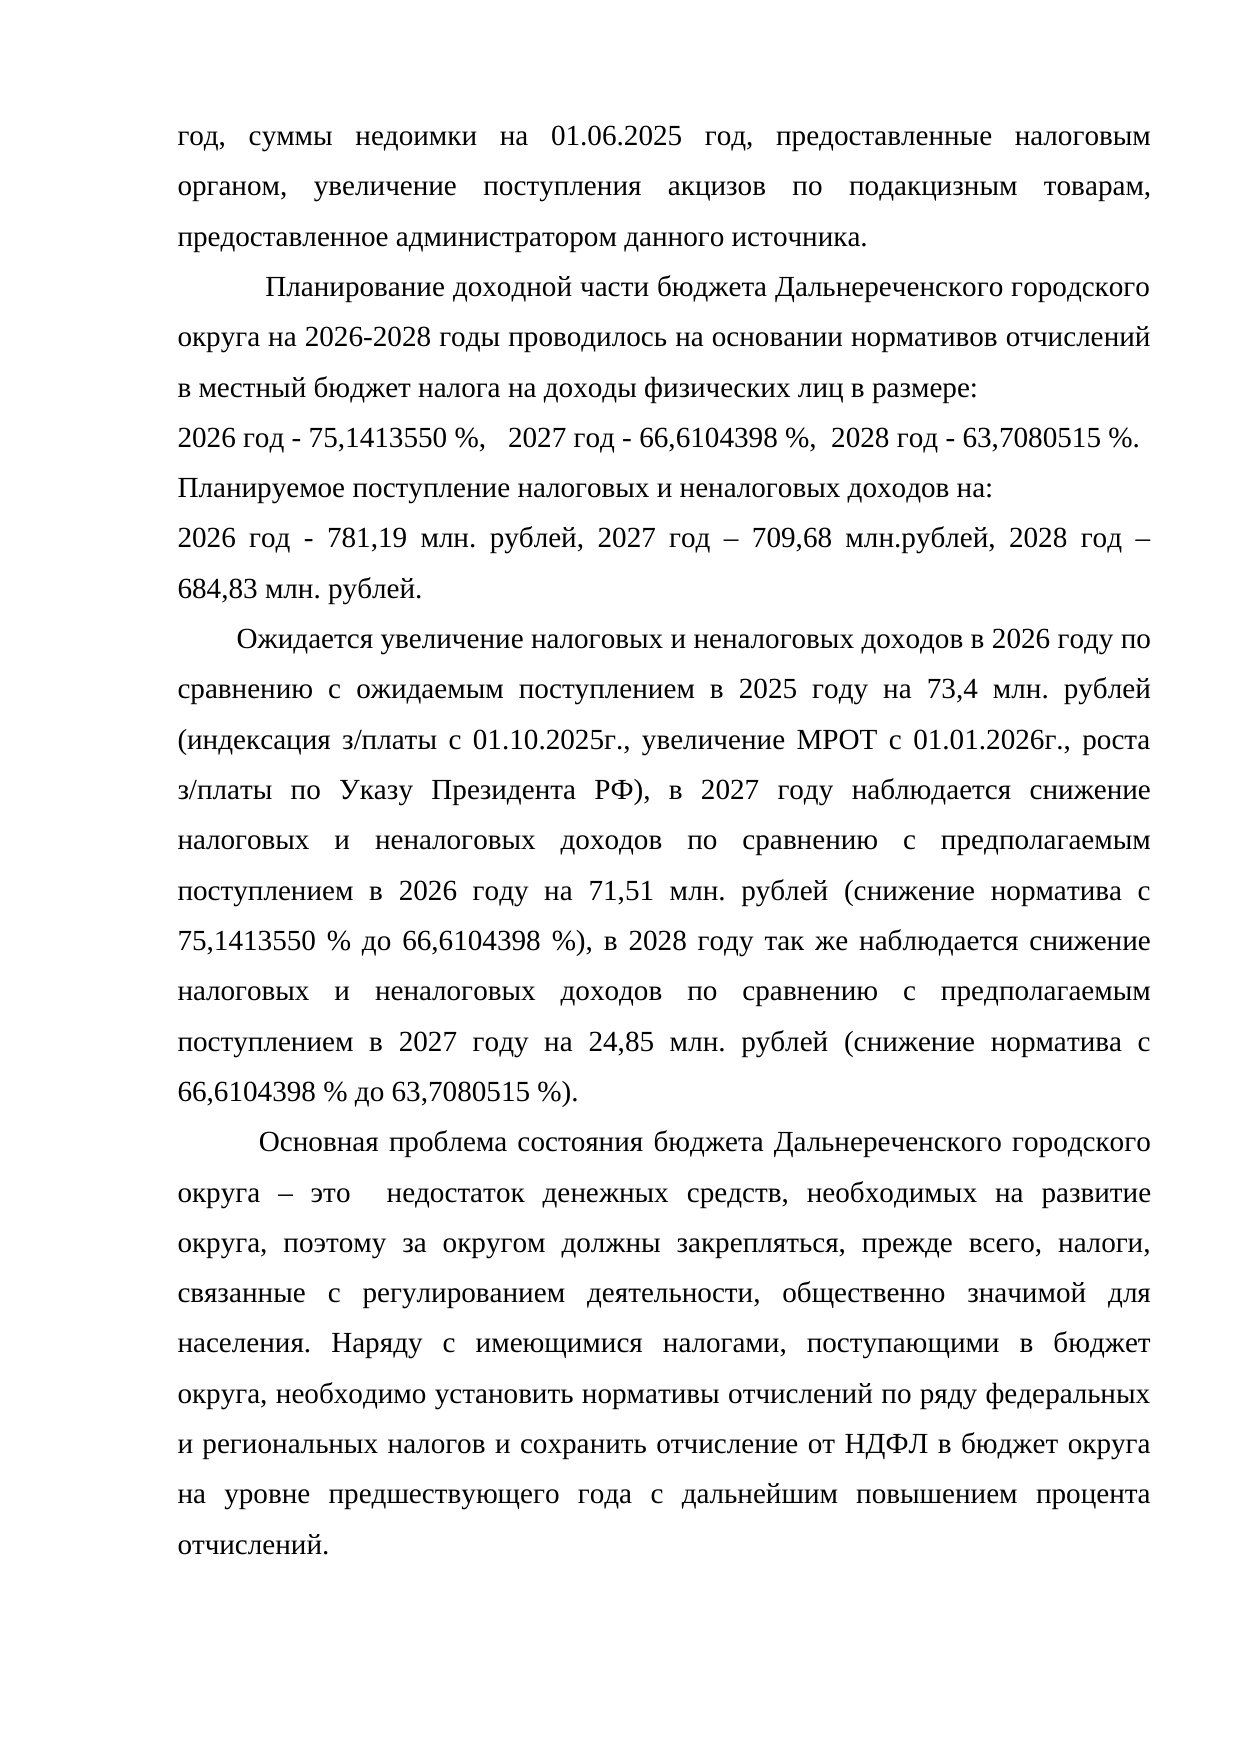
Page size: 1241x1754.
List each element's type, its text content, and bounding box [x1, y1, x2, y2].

text Планируемое поступление налоговых и неналоговых доходов на: [177, 470, 1152, 504]
text 2026 год - 781,19 млн. рублей, 2027 год – 709,68 млн.рублей, 2028 год – 684,83 млн. рублей. [177, 521, 1152, 604]
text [177, 118, 1152, 252]
text Основная проблема состояния бюджета Дальнереченского городского округа – это недостаток денежных средств, необходимых на развитие округа, поэтому за округом должны закрепляться, прежде всего, налоги, связанные с регулированием деятельности, общественно значимой для населения. Наряду с имеющимися налогами, поступающими в бюджет округа, необходимо установить нормативы отчислений по ряду федеральных и региональных налогов и сохранить отчисление от НДФЛ в бюджет округа на уровне предшествующего года с дальнейшим повышением процента отчислений. [177, 1124, 1152, 1560]
text Ожидается увеличение налоговых и неналоговых доходов в 2026 году по сравнению с ожидаемым поступлением в 2025 году на 73,4 млн. рублей (индексация з/платы с 01.10.2025г., увеличение МРОТ с 01.01.2026г., роста з/платы по Указу Президента РФ), в 2027 году наблюдается снижение налоговых и неналоговых доходов по сравнению с предполагаемым поступлением в 2026 году на 71,51 млн. рублей (снижение норматива с 75,1413550 % до 66,6104398 %), в 2028 году так же наблюдается снижение налоговых и неналоговых доходов по сравнению с предполагаемым поступлением в 2027 году на 24,85 млн. рублей (снижение норматива с 66,6104398 % до 63,7080515 %). [177, 621, 1152, 1108]
text 2026 год - 75,1413550 %, 2027 год - 66,6104398 %, 2028 год - 63,7080515 %. [177, 420, 1152, 453]
text Планирование доходной части бюджета Дальнереченского городского округа на 2026-2028 годы проводилось на основании нормативов отчислений в местный бюджет налога на доходы физических лиц в размере: [177, 269, 1152, 403]
